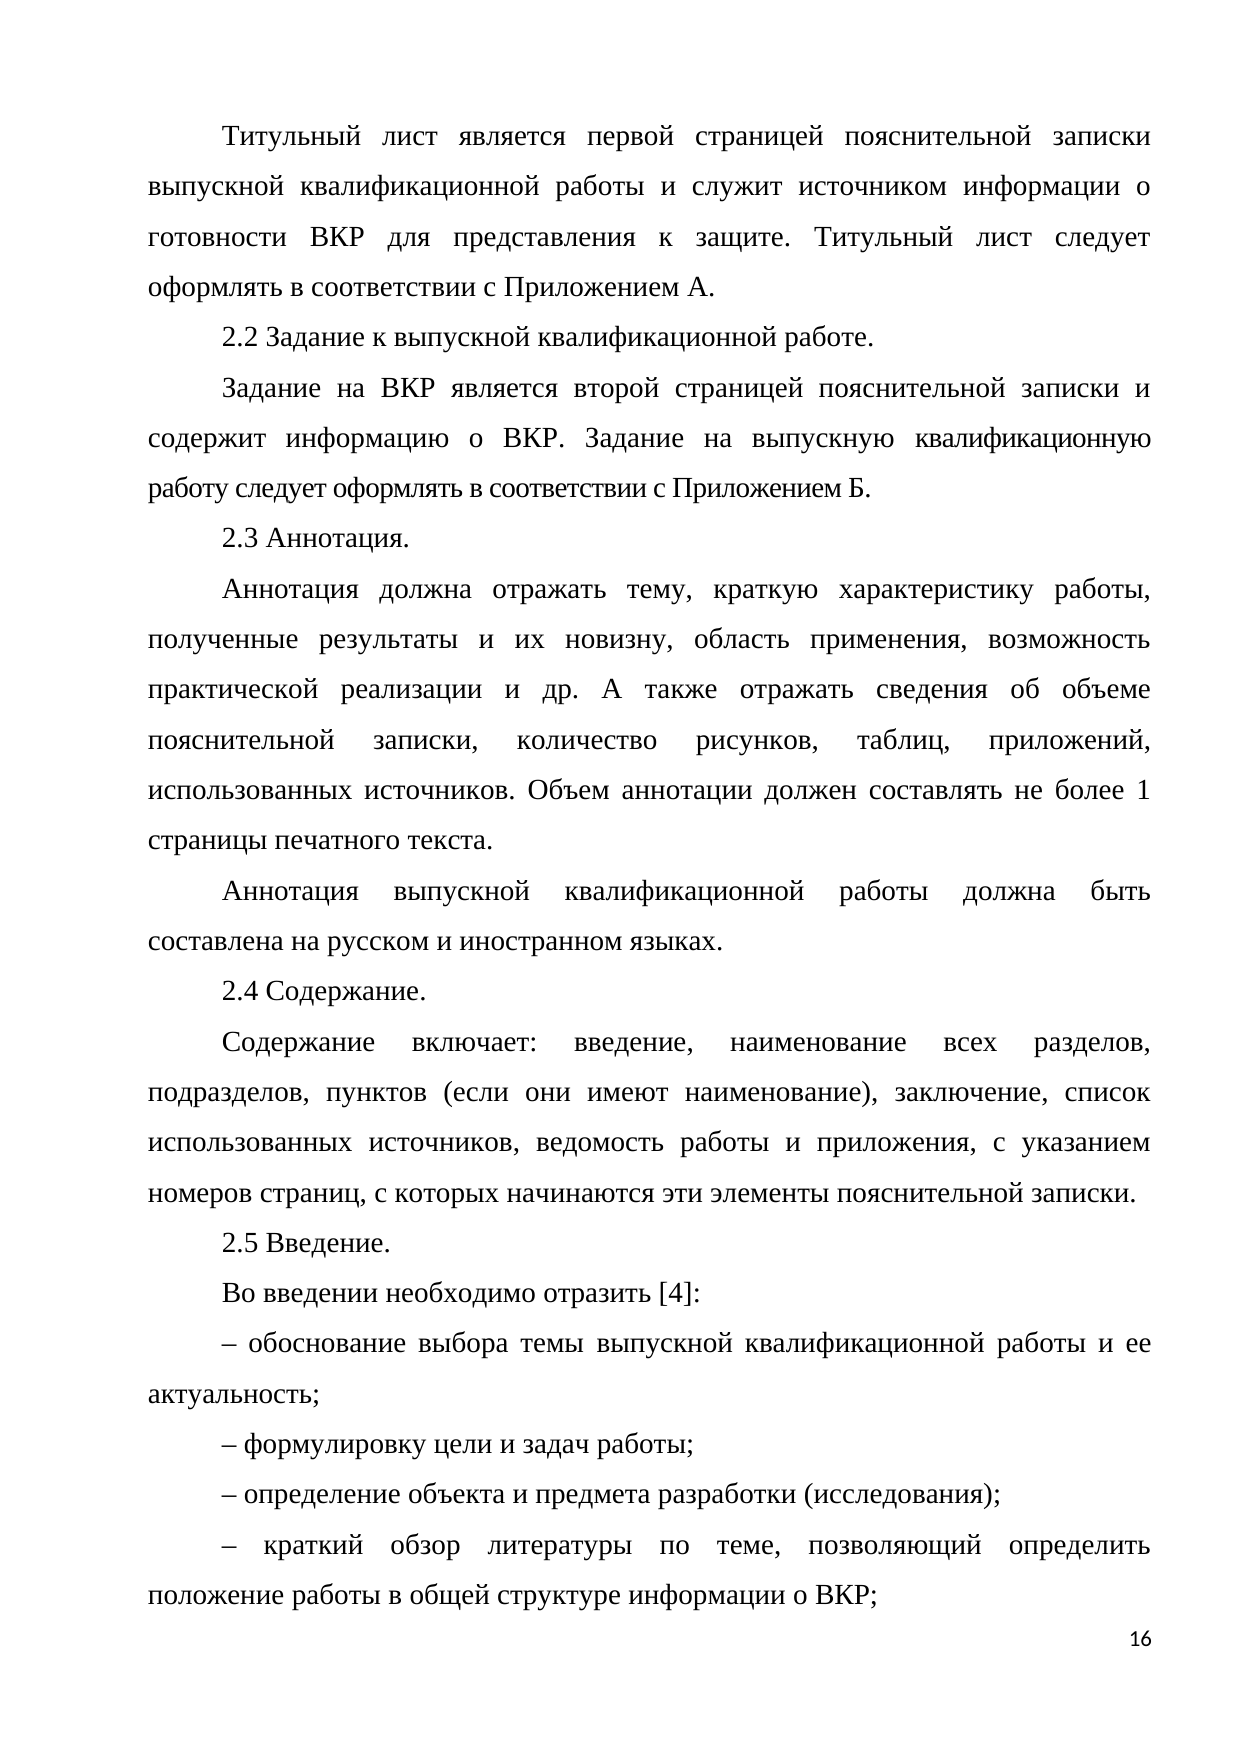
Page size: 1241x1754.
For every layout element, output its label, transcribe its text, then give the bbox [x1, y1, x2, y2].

text 2.5 Введение. [148, 1225, 1152, 1258]
text Титульный лист является первой страницей пояснительной записки выпускной квалификационной работы и служит источником информации о готовности ВКР для представления к защите. Титульный лист следует оформлять в соответствии с Приложением А. [148, 118, 1152, 303]
text 2.3 Аннотация. [148, 521, 1152, 554]
text 2.4 Содержание. [148, 973, 1152, 1007]
text – формулировку цели и задач работы; [148, 1426, 1152, 1460]
text Аннотация выпускной квалификационной работы должна быть составлена на русском и иностранном языках. [148, 873, 1152, 957]
text – краткий обзор литературы по теме, позволяющий определить положение работы в общей структуре информации о ВКР; [148, 1527, 1152, 1611]
text – определение объекта и предмета разработки (исследования); [148, 1477, 1152, 1510]
text Содержание включает: введение, наименование всех разделов, подразделов, пунктов (если они имеют наименование), заключение, список использованных источников, ведомость работы и приложения, с указанием номеров страниц, с которых начинаются эти элементы пояснительной записки. [148, 1024, 1152, 1208]
text – обоснование выбора темы выпускной квалификационной работы и ее актуальность; [148, 1326, 1152, 1409]
text Аннотация должна отражать тему, краткую характеристику работы, полученные результаты и их новизну, область применения, возможность практической реализации и др. А также отражать сведения об объеме пояснительной записки, количество рисунков, таблиц, приложений, использованных источников. Объем аннотации должен составлять не более 1 страницы печатного текста. [148, 571, 1152, 856]
text 2.2 Задание к выпускной квалификационной работе. [148, 319, 1152, 353]
text Задание на ВКР является второй страницей пояснительной записки и содержит информацию о ВКР. Задание на выпускную квалификационную работу следует оформлять в соответствии с Приложением Б. [148, 370, 1152, 504]
text Во введении необходимо отразить [4]: [148, 1275, 1152, 1309]
